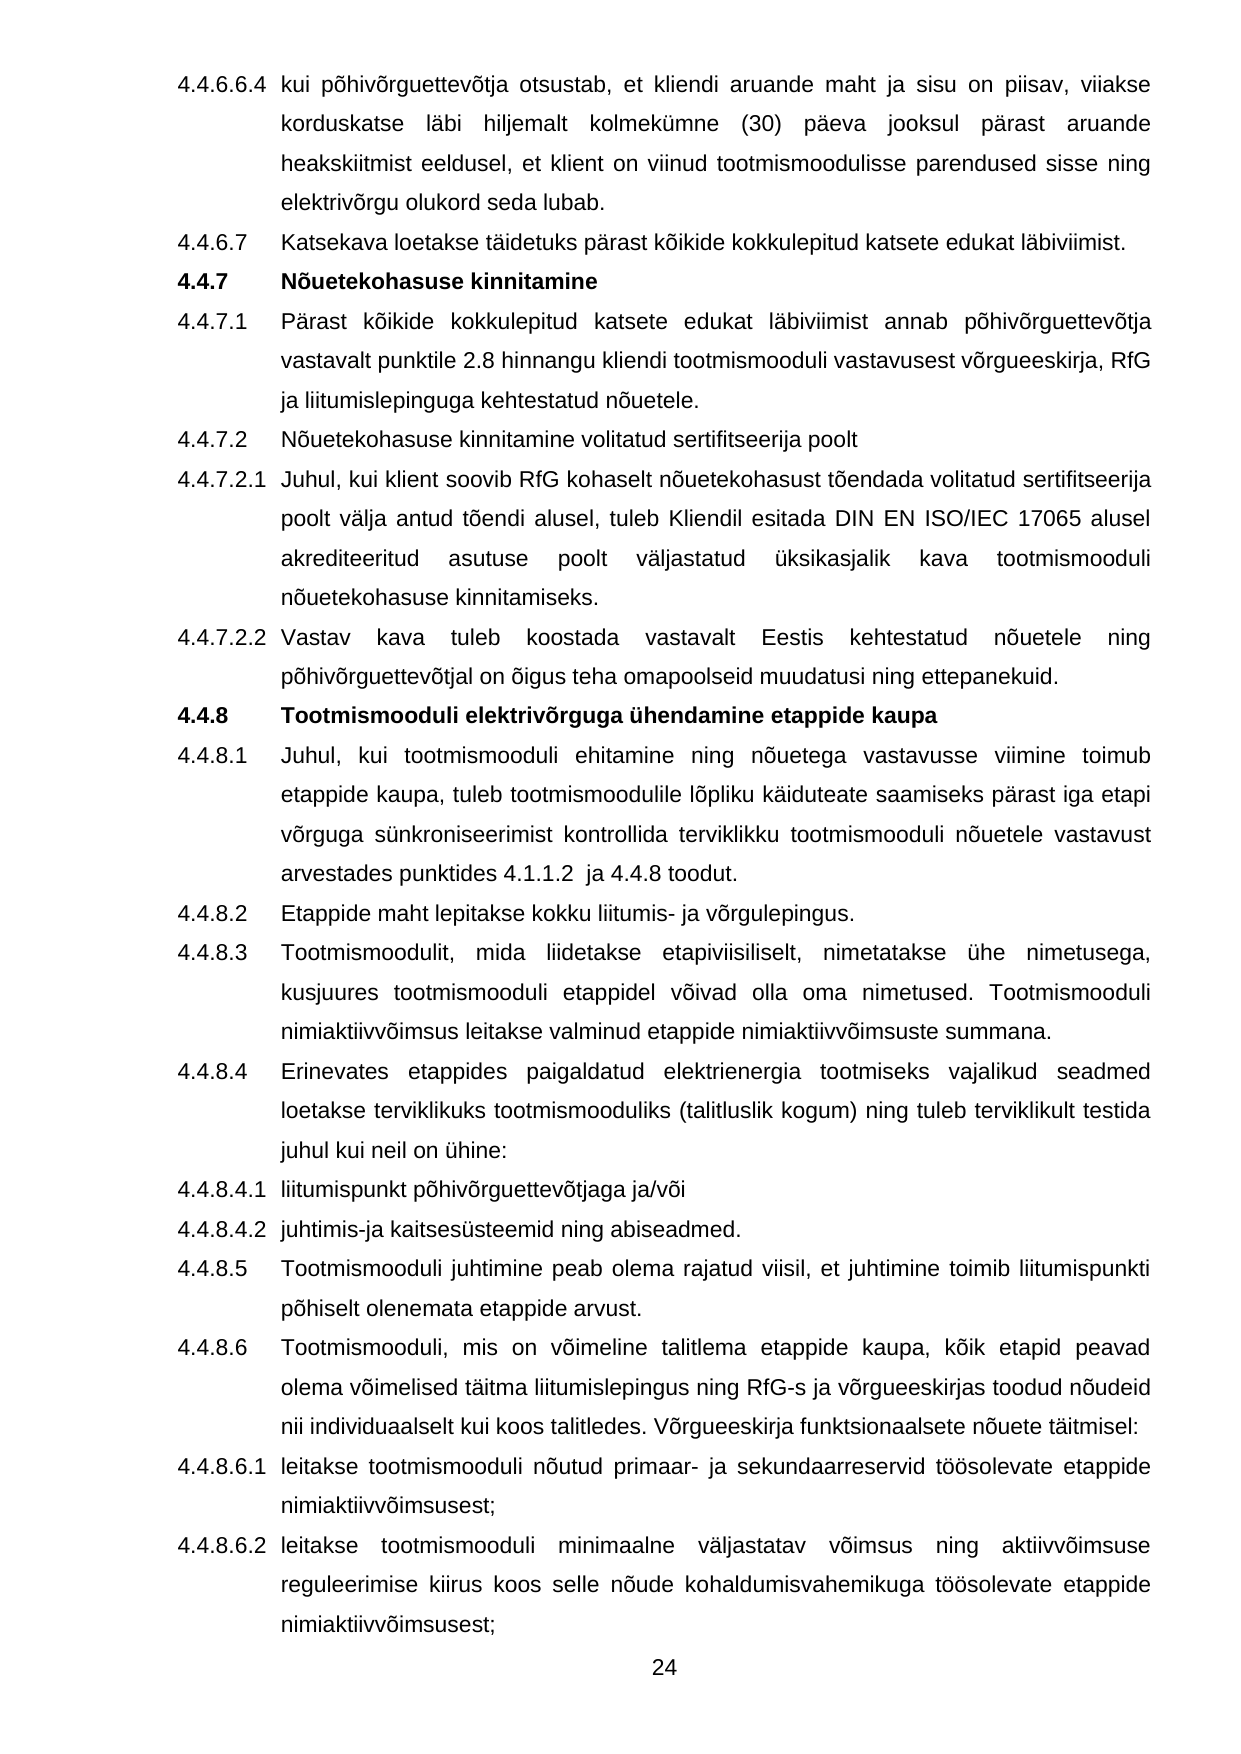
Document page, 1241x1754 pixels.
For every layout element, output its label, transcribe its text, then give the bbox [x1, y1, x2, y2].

list Etappide maht lepitakse kokku liitumis- ja võrgulepingus. [177, 900, 1152, 926]
list Juhul, kui klient soovib RfG kohaselt nõuetekohasust tõendada volitatud sertifitseerija poolt välja antud tõendi alusel, tuleb Kliendil esitada DIN EN ISO/IEC 17065 alusel akrediteeritud asutuse poolt väljastatud üksikasjalik kava tootmismooduli nõuetekohasuse kinnitamiseks. [177, 466, 1152, 610]
list leitakse tootmismooduli nõutud primaar- ja sekundaarreservid töösolevate etappide nimiaktiivvõimsusest; [177, 1453, 1152, 1518]
list Juhul, kui tootmismooduli ehitamine ning nõuetega vastavusse viimine toimub etappide kaupa, tuleb tootmismoodulile lõpliku käiduteate saamiseks pärast iga etapi võrguga sünkroniseerimist kontrollida terviklikku tootmismooduli nõuetele vastavust arvestades punktides 4.1.1.2 ja 4.4.8 toodut. [177, 742, 1152, 887]
list Tootmismoodulit, mida liidetakse etapiviisiliselt, nimetatakse ühe nimetusega, kusjuures tootmismooduli etappidel võivad olla oma nimetused. Tootmismooduli nimiaktiivvõimsus leitakse valminud etappide nimiaktiivvõimsuste summana. [177, 939, 1152, 1045]
list Tootmismooduli juhtimine peab olema rajatud viisil, et juhtimine toimib liitumispunkti põhiselt olenemata etappide arvust. [177, 1255, 1152, 1321]
list Pärast kõikide kokkulepitud katsete edukat läbiviimist annab põhivõrguettevõtja vastavalt punktile 2.8 hinnangu kliendi tootmismooduli vastavusest võrgueeskirja, RfG ja liitumislepinguga kehtestatud nõuetele. [177, 308, 1152, 413]
list Nõuetekohasuse kinnitamine volitatud sertifitseerija poolt [177, 426, 1152, 452]
list Tootmismooduli, mis on võimeline talitlema etappide kaupa, kõik etapid peavad olema võimelised täitma liitumislepingus ning RfG-s ja võrgueeskirjas toodud nõudeid nii individuaalselt kui koos talitledes. Võrgueeskirja funktsionaalsete nõuete täitmisel: [177, 1334, 1152, 1439]
list Vastav kava tuleb koostada vastavalt Eestis kehtestatud nõuetele ning põhivõrguettevõtjal on õigus teha omapoolseid muudatusi ning ettepanekuid. [177, 623, 1152, 689]
list kui põhivõrguettevõtja otsustab, et kliendi aruande maht ja sisu on piisav, viiakse korduskatse läbi hiljemalt kolmekümne (30) päeva jooksul pärast aruande heakskiitmist eeldusel, et klient on viinud tootmismoodulisse parendused sisse ning elektrivõrgu olukord seda lubab. [177, 71, 1152, 216]
list Tootmismooduli elektrivõrguga ühendamine etappide kaupa [177, 702, 1152, 729]
list Nõuetekohasuse kinnitamine [177, 268, 1152, 294]
list leitakse tootmismooduli minimaalne väljastatav võimsus ning aktiivvõimsuse reguleerimise kiirus koos selle nõude kohaldumisvahemikuga töösolevate etappide nimiaktiivvõimsusest; [177, 1532, 1152, 1637]
list Erinevates etappides paigaldatud elektrienergia tootmiseks vajalikud seadmed loetakse terviklikuks tootmismooduliks (talitluslik kogum) ning tuleb terviklikult testida juhul kui neil on ühine: [177, 1058, 1152, 1163]
list liitumispunkt põhivõrguettevõtjaga ja/või [177, 1176, 1152, 1203]
list Katsekava loetakse täidetuks pärast kõikide kokkulepitud katsete edukat läbiviimist. [177, 229, 1152, 255]
list juhtimis-ja kaitsesüsteemid ning abiseadmed. [177, 1216, 1152, 1242]
